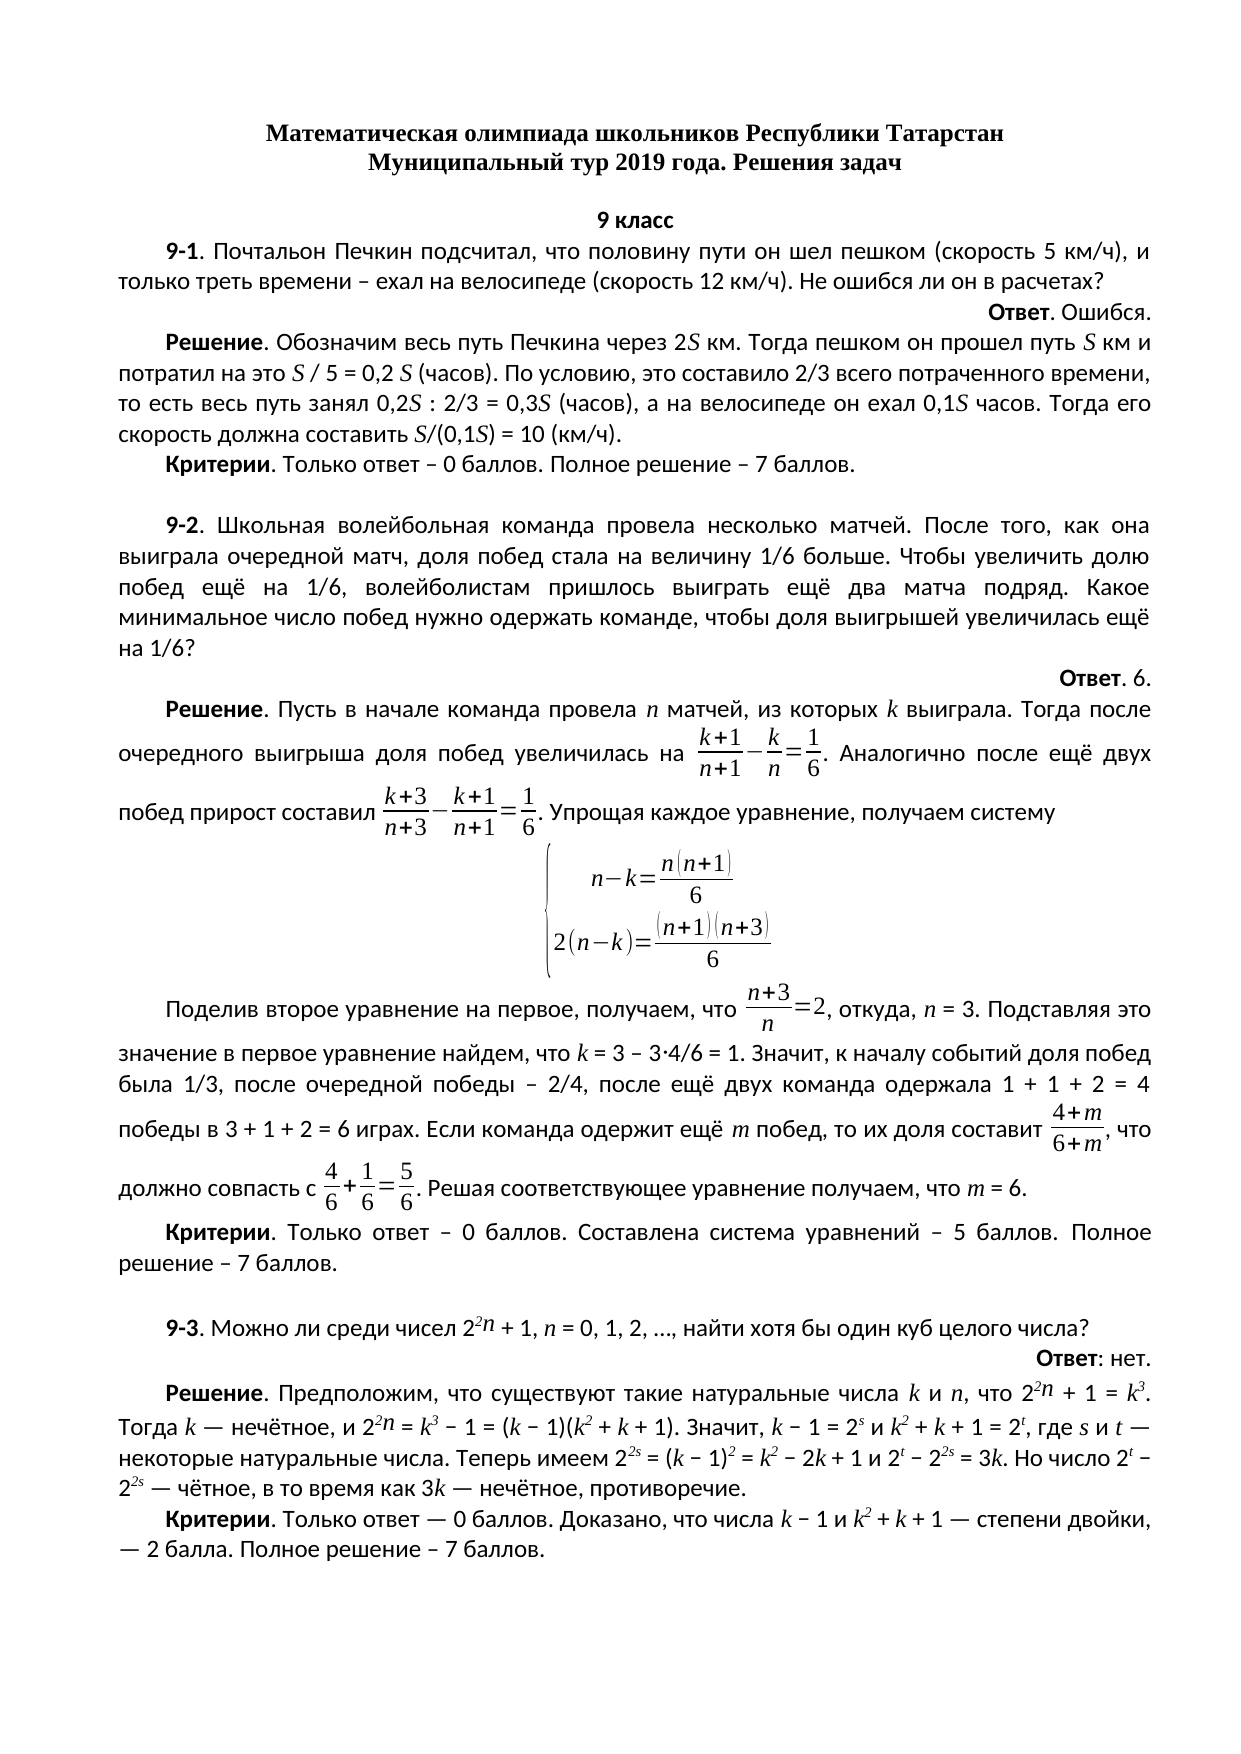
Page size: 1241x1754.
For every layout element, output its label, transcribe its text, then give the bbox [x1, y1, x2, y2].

text Ответ. 6. [118, 662, 1152, 693]
text Критерии. Только ответ – 0 баллов. Полное решение – 7 баллов. [118, 448, 1152, 479]
text Ответ. Ошибся. [118, 296, 1152, 326]
text Ответ: нет. [118, 1342, 1152, 1373]
text 9-1. Почтальон Печкин подсчитал, что половину пути он шел пешком (скорость 5 км/ч), и только треть времени – ехал на велосипеде (скорость 12 км/ч). Не ошибся ли он в расчетах? [118, 235, 1152, 296]
text Муниципальный тур 2019 года. Решения задач [118, 147, 1152, 176]
text Критерии. Только ответ – 0 баллов. Составлена система уравнений – 5 баллов. Полное решение – 7 баллов. [118, 1217, 1152, 1278]
text Решение. Пусть в начале команда провела n матчей, из которых k выиграла. Тогда после очередного выигрыша доля побед увеличилась на . Аналогично после ещё двух побед прирост составил . Упрощая каждое уравнение, получаем систему [118, 693, 1152, 841]
text 9 класс [118, 204, 1152, 235]
text 9-3. Можно ли среди чисел 22n + 1, n = 0, 1, 2, …, найти хотя бы один куб целого числа? [118, 1308, 1152, 1342]
text Критерии. Только ответ — 0 баллов. Доказано, что числа k − 1 и k2 + k + 1 — степени двойки, — 2 балла. Полное решение – 7 баллов. [118, 1503, 1152, 1564]
text Математическая олимпиада школьников Республики Татарстан [118, 118, 1152, 147]
text Решение. Предположим, что существуют такие натуральные числа k и n, что 22n + 1 = k3. Тогда k — нечётное, и 22n = k3 − 1 = (k − 1)(k2 + k + 1). Значит, k − 1 = 2s и k2 + k + 1 = 2t, где s и t — некоторые натуральные числа. Теперь имеем 22s = (k − 1)2 = k2 − 2k + 1 и 2t − 22s = 3k. Но число 2t − 22s — чётное, в то время как 3k — нечётное, противоречие. [118, 1373, 1152, 1503]
text Решение. Обозначим весь путь Печкина через 2S км. Тогда пешком он прошел путь S км и потратил на это S / 5 = 0,2 S (часов). По условию, это составило 2/3 всего потраченного времени, то есть весь путь занял 0,2S : 2/3 = 0,3S (часов), а на велосипеде он ехал 0,1S часов. Тогда его скорость должна составить S/(0,1S) = 10 (км/ч). [118, 326, 1152, 448]
text 9-2. Школьная волейбольная команда провела несколько матчей. После того, как она выиграла очередной матч, доля побед стала на величину 1/6 больше. Чтобы увеличить долю побед ещё на 1/6, волейболистам пришлось выиграть ещё два матча подряд. Какое минимальное число побед нужно одержать команде, чтобы доля выигрышей увеличилась ещё на 1/6? [118, 509, 1152, 662]
text Поделив второе уравнение на первое, получаем, что , откуда, n = 3. Подставляя это значение в первое уравнение найдем, что k = 3 – 34/6 = 1. Значит, к началу событий доля побед была 1/3, после очередной победы – 2/4, после ещё двух команда одержала 1 + 1 + 2 = 4 победы в 3 + 1 + 2 = 6 играх. Если команда одержит ещё m побед, то их доля составит , что должно совпасть с . Решая соответствующее уравнение получаем, что m = 6. [118, 979, 1152, 1217]
